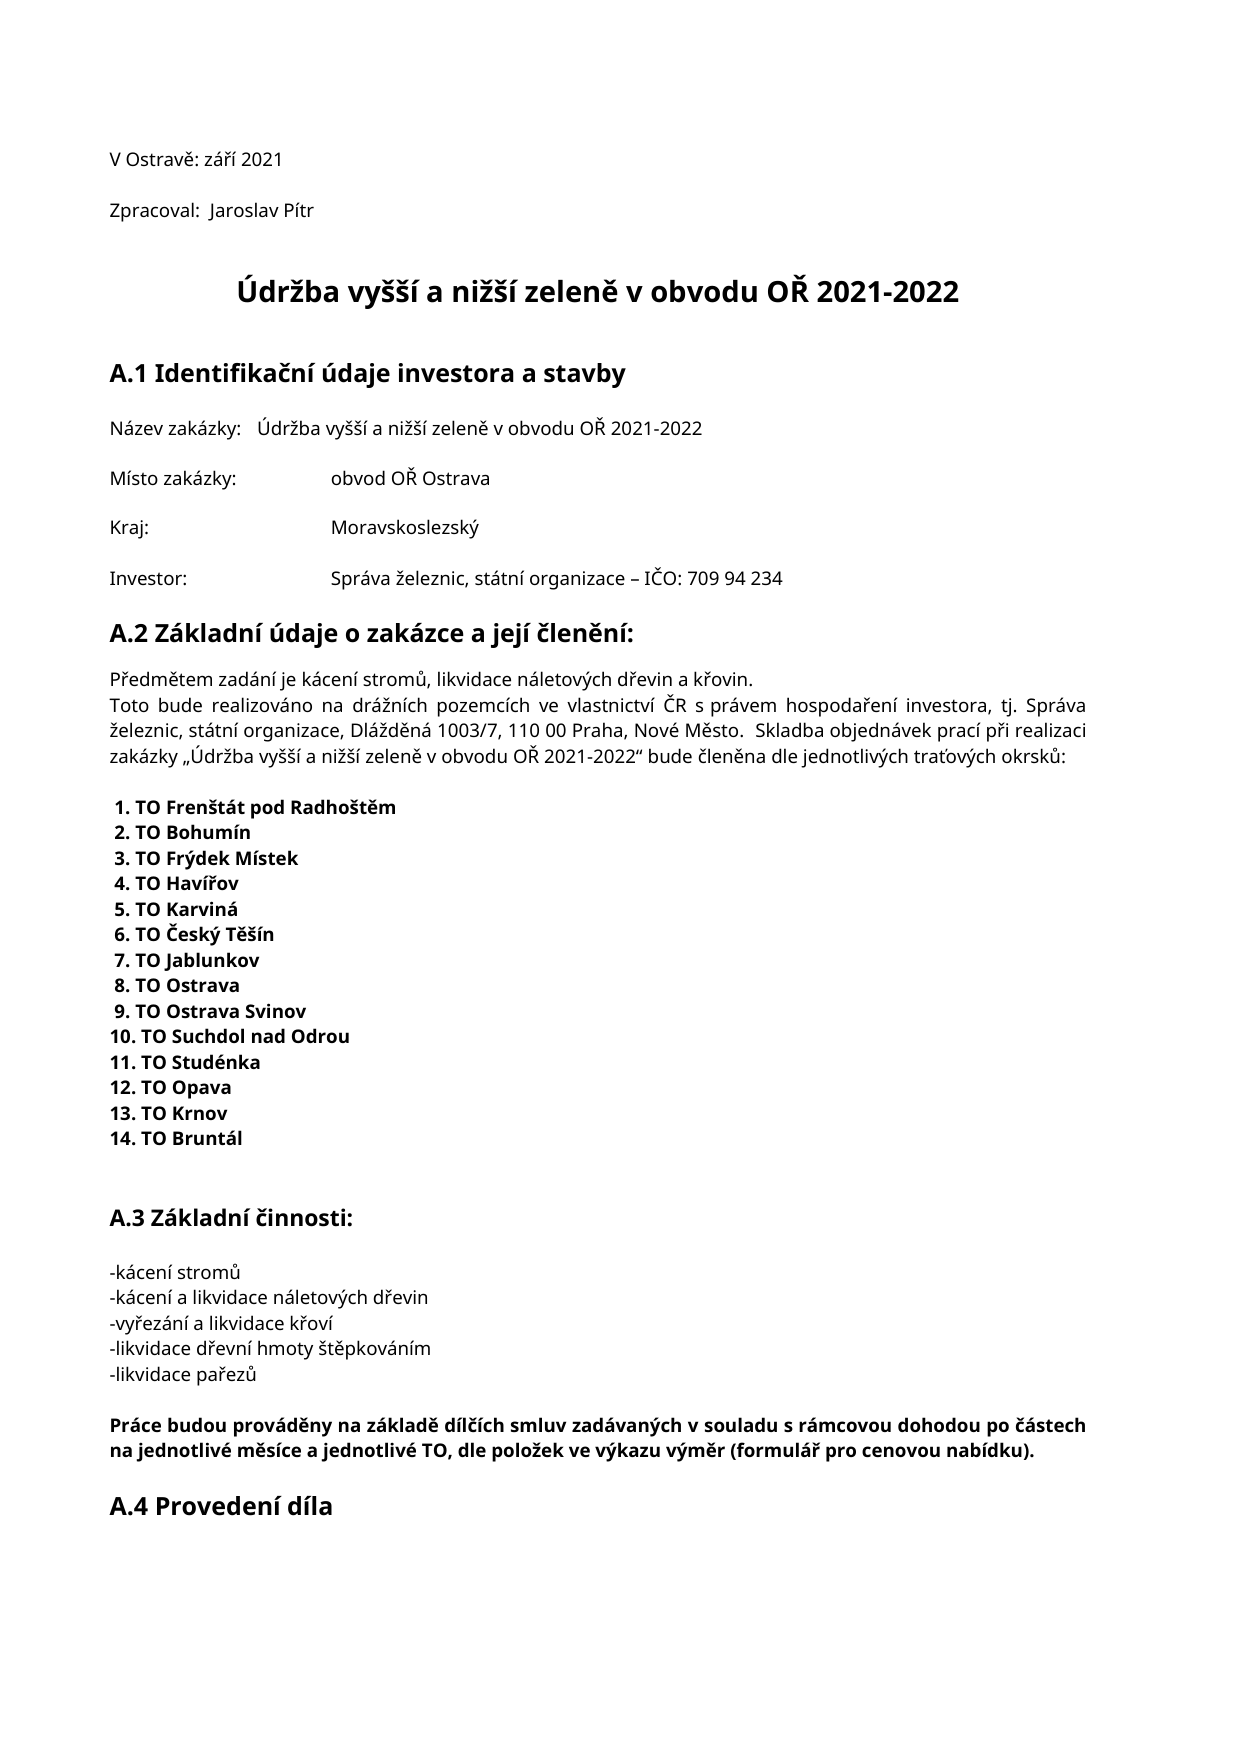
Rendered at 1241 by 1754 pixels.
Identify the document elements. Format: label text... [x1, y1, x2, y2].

text 14. TO Bruntál [109, 1126, 1087, 1151]
text A.2 Základní údaje o zakázce a její členění: [109, 615, 1087, 649]
text -likvidace dřevní hmoty štěpkováním [109, 1336, 1087, 1361]
text Předmětem zadání je kácení stromů, likvidace náletových dřevin a křovin. [109, 666, 1087, 692]
text -kácení stromů [109, 1259, 1087, 1284]
text A.1 Identifikační údaje investora a stavby [109, 356, 1087, 390]
text 6. TO Český Těšín [109, 922, 1087, 947]
text 2. TO Bohumín [109, 819, 1087, 845]
text 10. TO Suchdol nad Odrou [109, 1024, 1087, 1049]
text A.4 Provedení díla [109, 1489, 1087, 1523]
text 9. TO Ostrava Svinov [109, 998, 1087, 1024]
text 13. TO Krnov [109, 1100, 1087, 1126]
text 5. TO Karviná [109, 896, 1087, 922]
text 8. TO Ostrava [109, 973, 1087, 998]
text 12. TO Opava [109, 1075, 1087, 1100]
text Název zakázky: Údržba vyšší a nižší zeleně v obvodu OŘ 2021-2022 [109, 416, 1087, 441]
text 11. TO Studénka [109, 1049, 1087, 1075]
text Práce budou prováděny na základě dílčích smluv zadávaných v souladu s rámcovou dohodou po částech na jednotlivé měsíce a jednotlivé TO, dle položek ve výkazu výměr (formulář pro cenovou nabídku). [109, 1412, 1087, 1463]
text 1. TO Frenštát pod Radhoštěm [109, 794, 1087, 819]
text A.3 Základní činnosti: [109, 1202, 1087, 1233]
text Investor: Správa železnic, státní organizace – IČO: 709 94 234 [109, 566, 1087, 591]
text 3. TO Frýdek Místek [109, 845, 1087, 871]
text Toto bude realizováno na drážních pozemcích ve vlastnictví ČR s právem hospodaření investora, tj. Správa železnic, státní organizace, Dlážděná 1003/7, 110 00 Praha, Nové Město. Skladba objednávek prací při realizaci zakázky „Údržba vyšší a nižší zeleně v obvodu OŘ 2021-2022“ bude členěna dle jednotlivých traťových okrsků: [109, 692, 1087, 768]
text -likvidace pařezů [109, 1361, 1087, 1387]
text 7. TO Jablunkov [109, 947, 1087, 973]
text Kraj: Moravskoslezský [109, 515, 1087, 540]
text Zpracoval: Jaroslav Pítr [109, 197, 1087, 223]
text Údržba vyšší a nižší zeleně v obvodu OŘ 2021-2022 [109, 271, 1087, 311]
text 4. TO Havířov [109, 871, 1087, 896]
text Místo zakázky: obvod OŘ Ostrava [109, 465, 1087, 491]
text -kácení a likvidace náletových dřevin [109, 1284, 1087, 1310]
text -vyřezání a likvidace křoví [109, 1310, 1087, 1336]
text V Ostravě: září 2021 [109, 146, 1087, 172]
